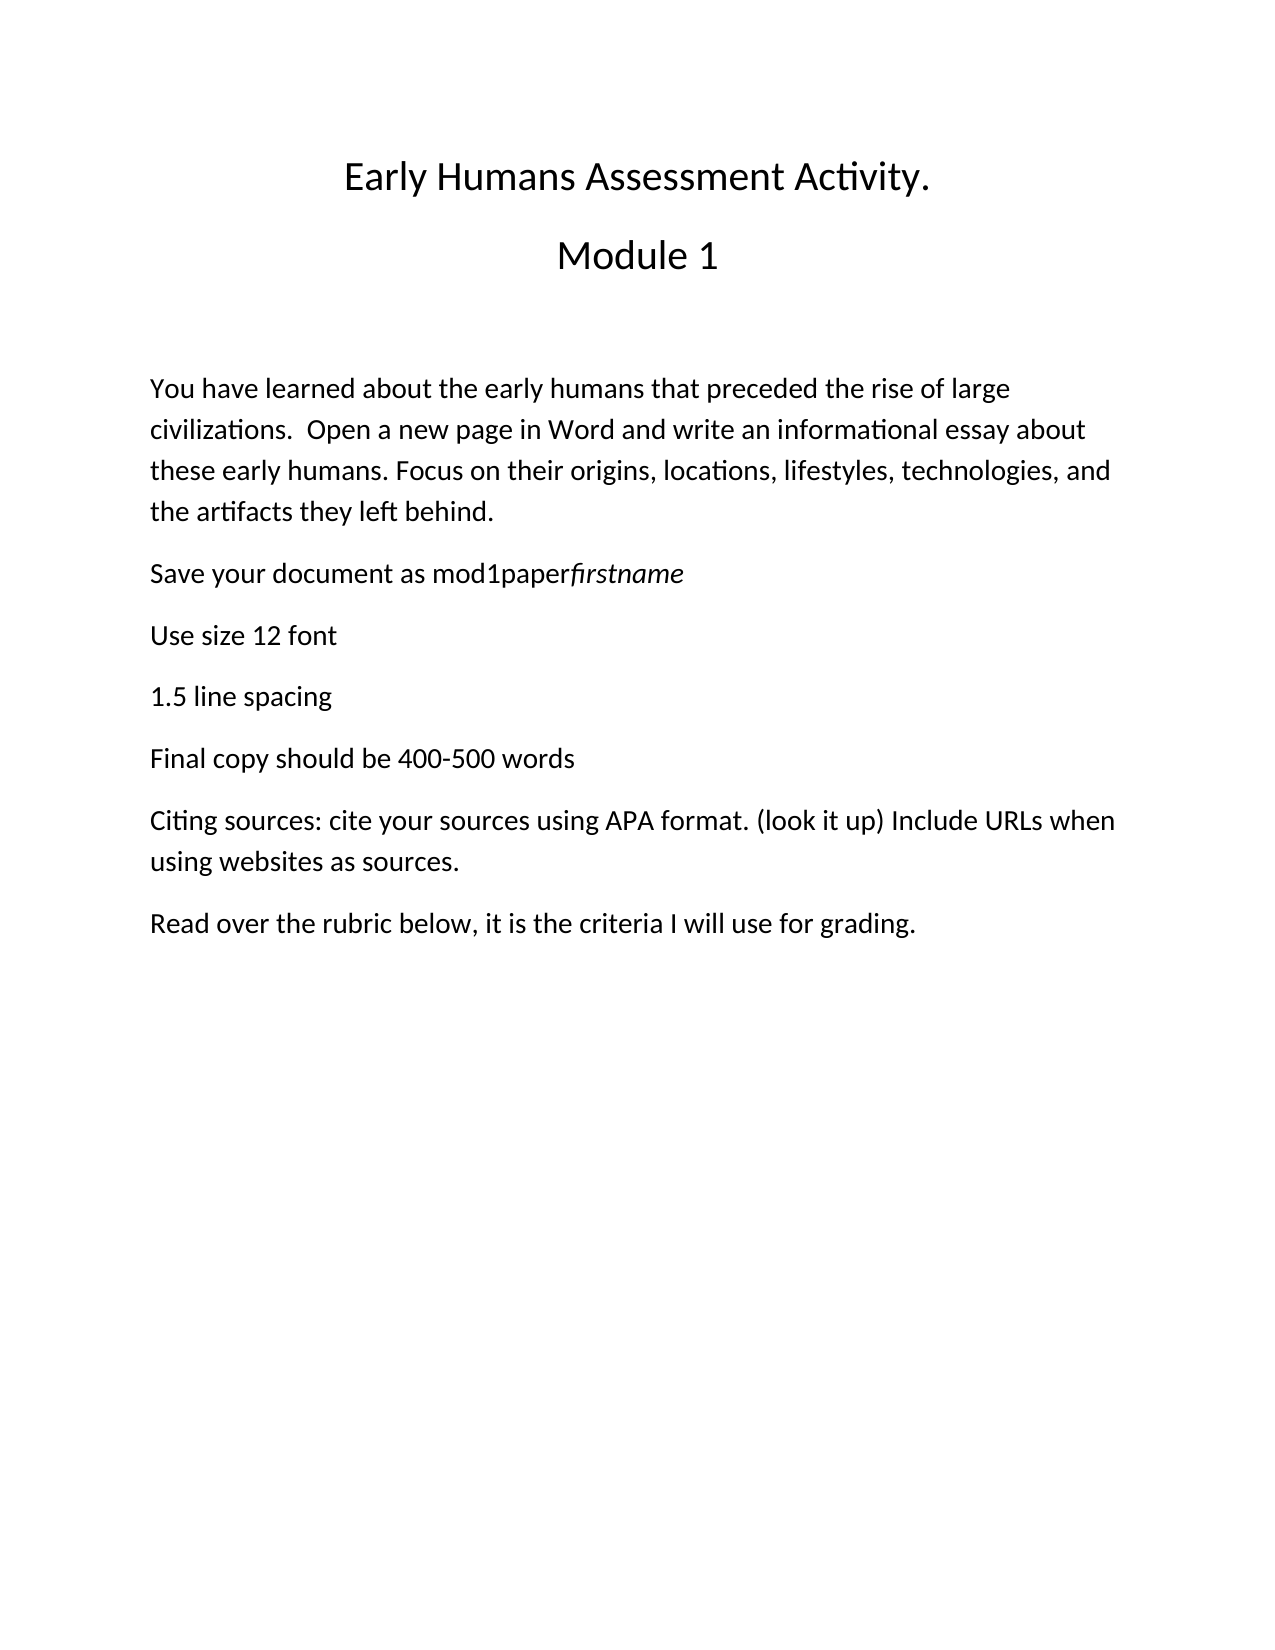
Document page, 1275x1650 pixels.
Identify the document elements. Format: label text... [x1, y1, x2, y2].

text Module 1 [150, 229, 1125, 280]
text You have learned about the early humans that preceded the rise of large civilizations. Open a new page in Word and write an informational essay about these early humans. Focus on their origins, locations, lifestyles, technologies, and the artifacts they left behind. [150, 370, 1125, 529]
text Read over the rubric below, it is the criteria I will use for grading. [150, 905, 1125, 940]
text Final copy should be 400-500 words [150, 740, 1125, 776]
text Citing sources: cite your sources using APA format. (look it up) Include URLs when using websites as sources. [150, 802, 1125, 878]
text Use size 12 font [150, 617, 1125, 652]
text Early Humans Assessment Activity. [150, 150, 1125, 201]
text 1.5 line spacing [150, 678, 1125, 714]
text Save your document as mod1paperfirstname [150, 555, 1125, 591]
